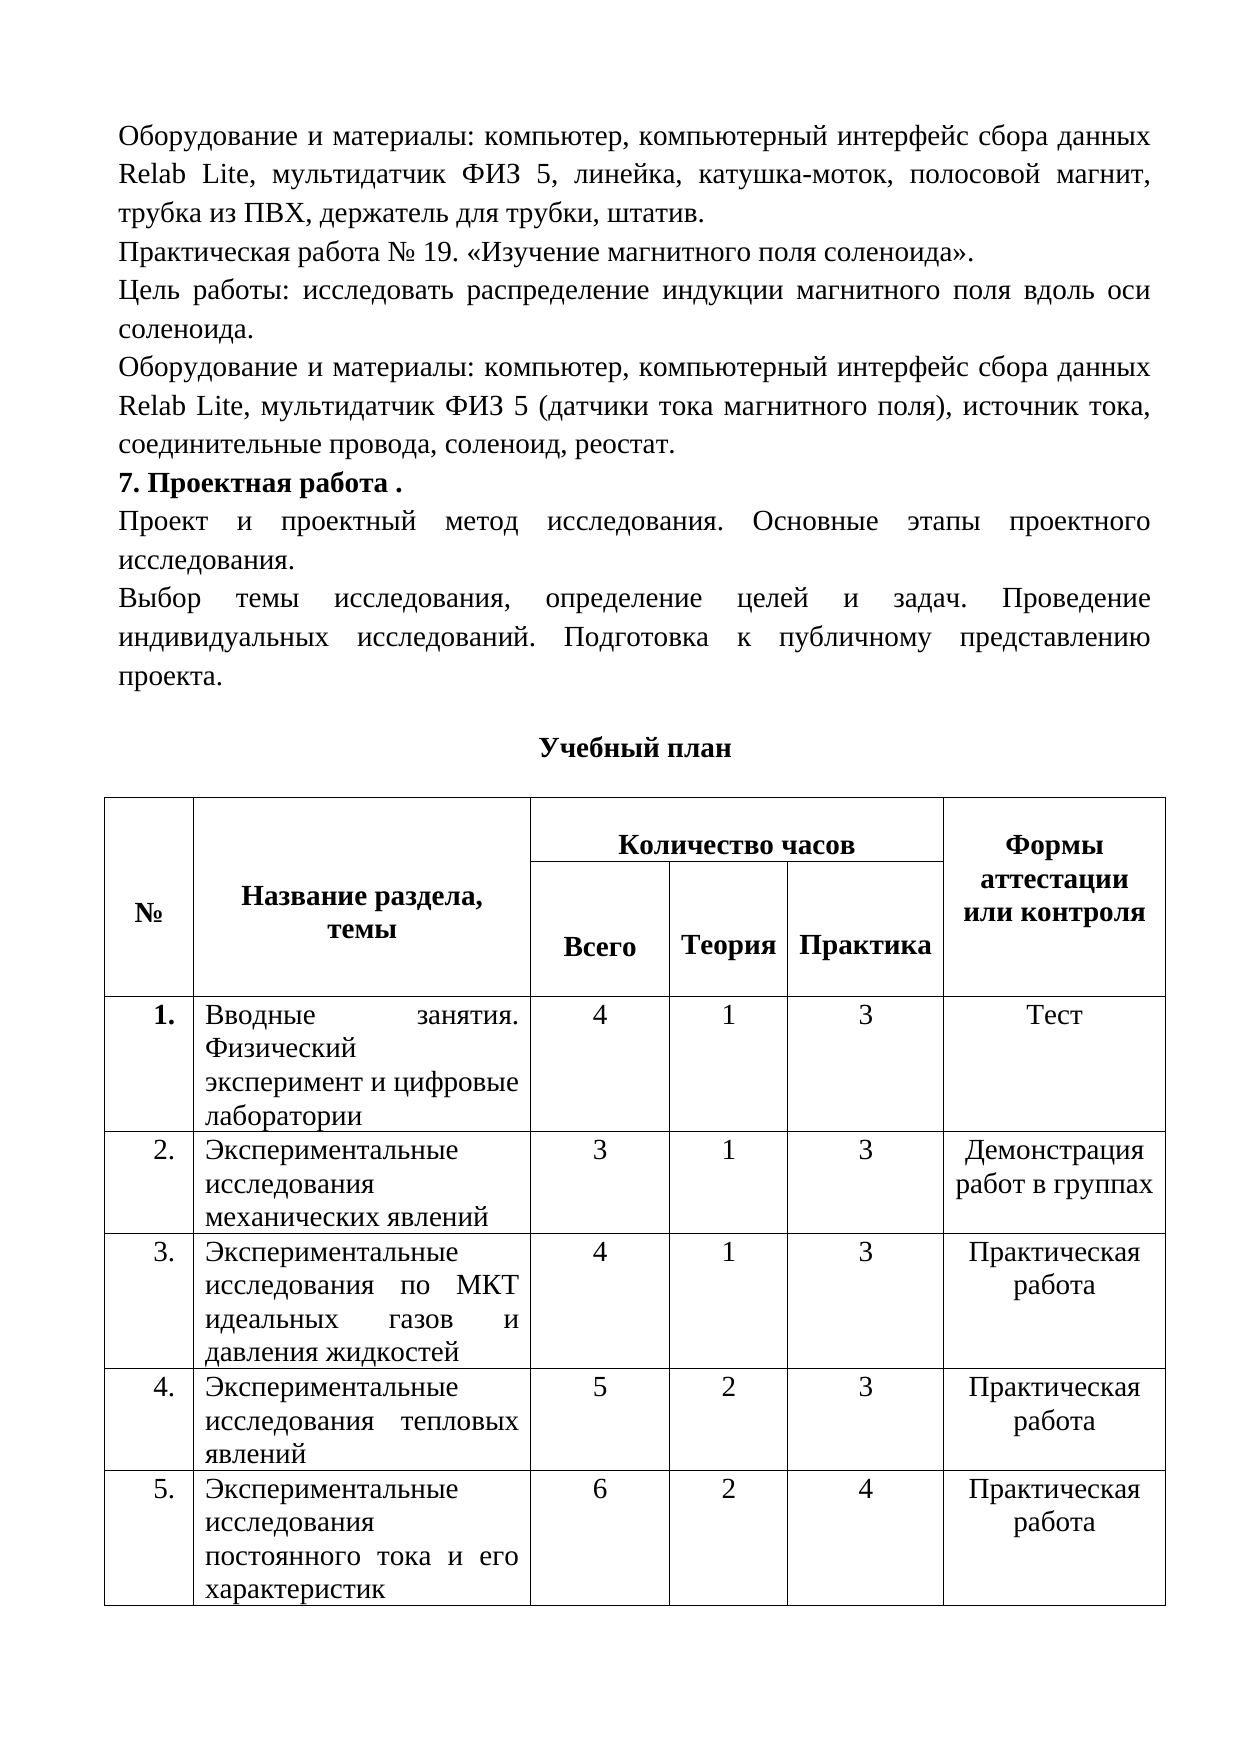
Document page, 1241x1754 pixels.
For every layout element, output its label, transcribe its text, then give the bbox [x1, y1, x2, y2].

table_header Количество часов [531, 798, 943, 861]
table_cell 2 [670, 1471, 787, 1605]
table_cell 3 [788, 1369, 943, 1470]
table_cell 1 [670, 997, 787, 1131]
table_cell Практическая работа [944, 1369, 1165, 1470]
table_cell Экспериментальные исследования механических явлений [194, 1132, 530, 1233]
table_cell Экспериментальные исследования по МКТ идеальных газов и давления жидкостей [194, 1234, 530, 1368]
table_cell Демонстрация работ в группах [944, 1132, 1165, 1233]
text Практическая работа № 19. «Изучение магнитного поля соленоида». [118, 234, 1152, 267]
text Оборудование и материалы: компьютер, компьютерный интерфейс сбора данных Relab Lite, мультидатчик ФИЗ 5, линейка, катушка-моток, полосовой магнит, трубка из ПВХ, держатель для трубки, штатив. [118, 118, 1152, 229]
table_cell Практика [788, 862, 943, 996]
table_cell Теория [670, 862, 787, 996]
table_cell 4 [531, 1234, 669, 1368]
table_cell Всего [531, 862, 669, 996]
table_cell 4 [788, 1471, 943, 1605]
table_cell 6 [531, 1471, 669, 1605]
table_cell 1 [670, 1132, 787, 1233]
table_cell [105, 1234, 193, 1368]
table_header № [105, 798, 193, 996]
table_cell 3 [788, 1132, 943, 1233]
table_cell 3 [531, 1132, 669, 1233]
table_cell 1 [670, 1234, 787, 1368]
table_cell 4 [531, 997, 669, 1131]
table_cell [105, 1132, 193, 1233]
table_cell Тест [944, 997, 1165, 1131]
text Оборудование и материалы: компьютер, компьютерный интерфейс сбора данных Relab Lite, мультидатчик ФИЗ 5 (датчики тока магнитного поля), источник тока, соединительные провода, соленоид, реостат. [118, 349, 1152, 460]
table_cell 3 [788, 997, 943, 1131]
table_cell 3 [788, 1234, 943, 1368]
table_cell Практическая работа [944, 1234, 1165, 1368]
text 7. Проектная работа . [118, 465, 1152, 498]
table_cell 5 [531, 1369, 669, 1470]
table_cell Вводные занятия. Физический эксперимент и цифровые лаборатории [194, 997, 530, 1131]
text Учебный план [118, 730, 1152, 763]
text Выбор темы исследования, определение целей и задач. Проведение индивидуальных исследований. Подготовка к публичному представлению проекта. [118, 581, 1152, 691]
table_cell Практическая работа [944, 1471, 1165, 1605]
text Цель работы: исследовать распределение индукции магнитного поля вдоль оси соленоида. [118, 272, 1152, 344]
table_cell [105, 1369, 193, 1470]
text Проект и проектный метод исследования. Основные этапы проектного исследования. [118, 503, 1152, 576]
table_cell [105, 1471, 193, 1605]
table_cell 2 [670, 1369, 787, 1470]
table_cell [105, 997, 193, 1131]
table_cell Экспериментальные исследования постоянного тока и его характеристик [194, 1471, 530, 1605]
table_header Название раздела, темы [194, 798, 530, 996]
table_cell Экспериментальные исследования тепловых явлений [194, 1369, 530, 1470]
table_header Формы аттестации или контроля [944, 798, 1165, 996]
